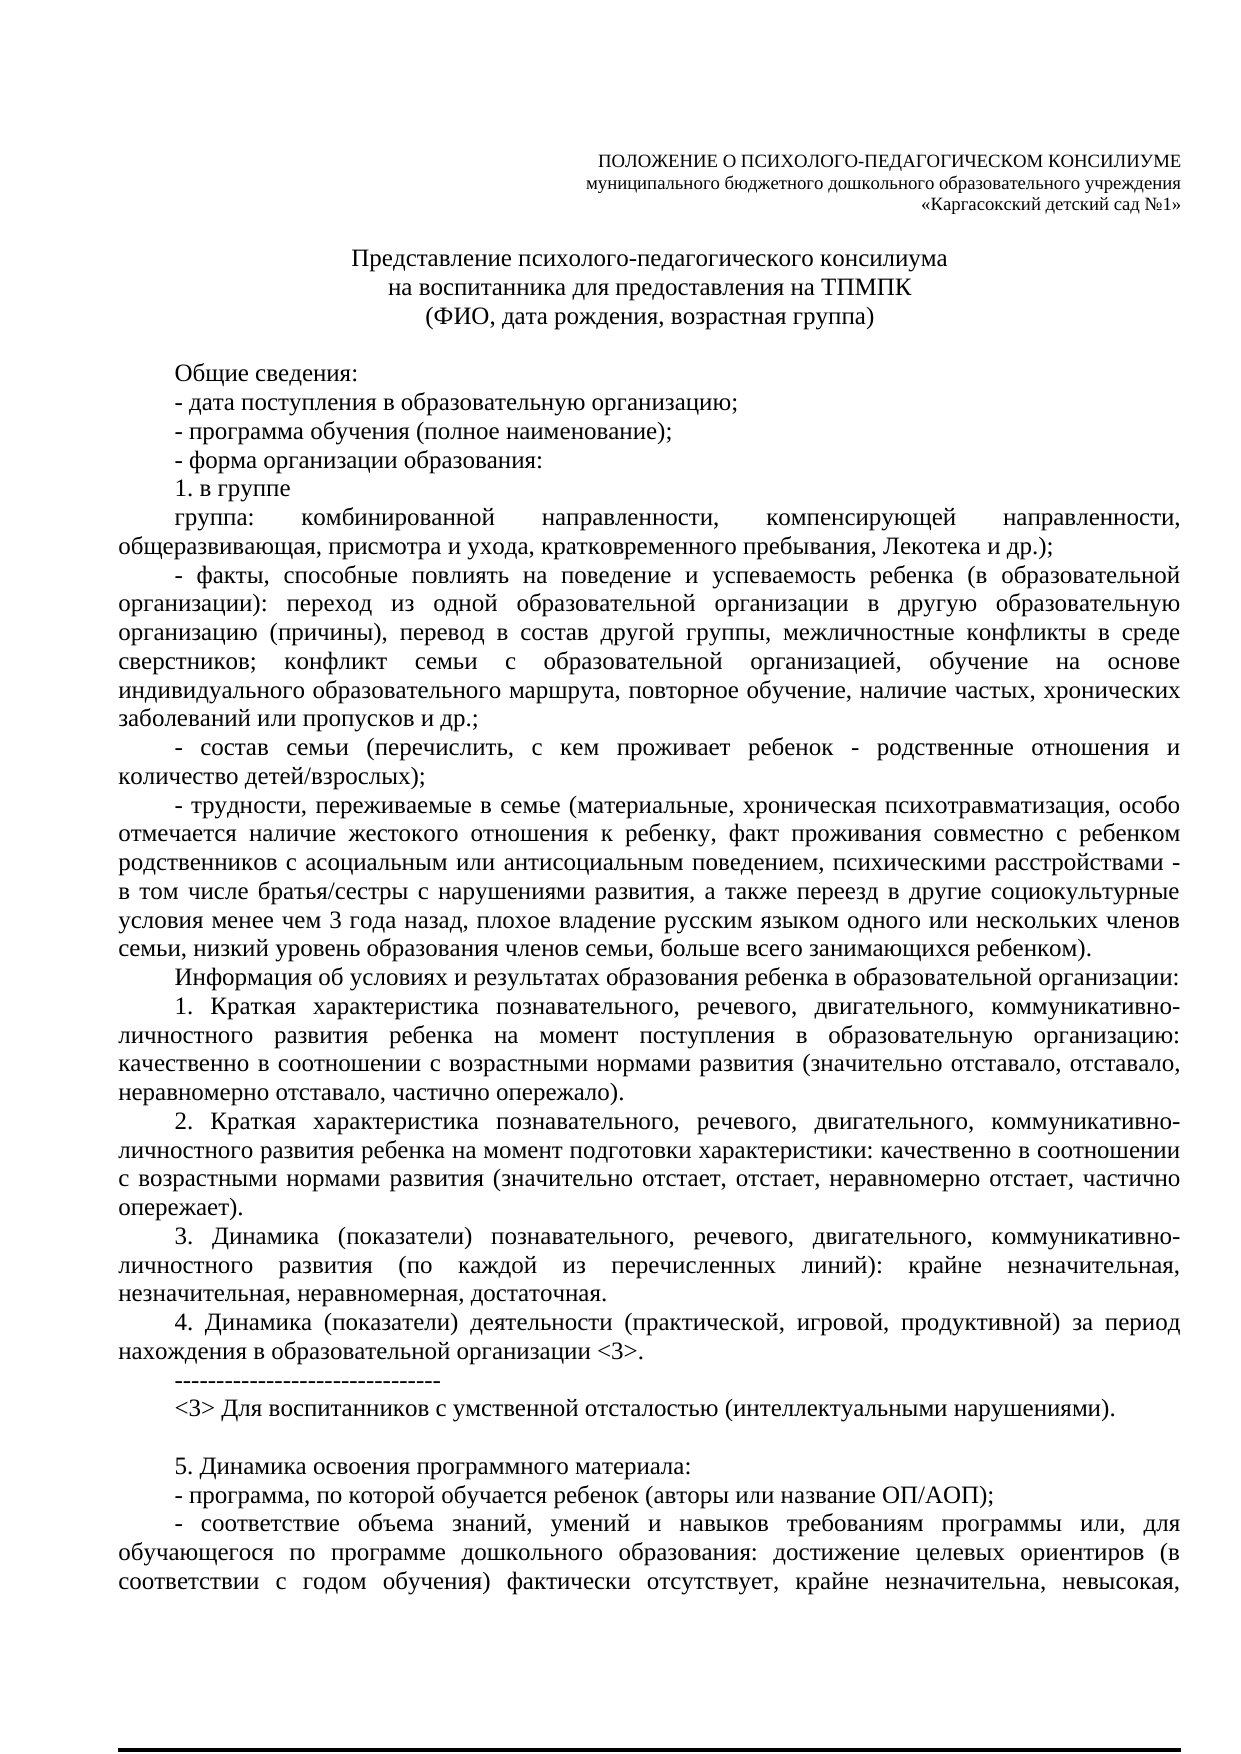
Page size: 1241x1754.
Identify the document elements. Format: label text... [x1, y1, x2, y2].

title «Каргасокский детский сад №1» [118, 193, 1181, 215]
text 1. Краткая характеристика познавательного, речевого, двигательного, коммуникативно-личностного развития ребенка на момент поступления в образовательную организацию: качественно в соотношении с возрастными нормами развития (значительно отставало, отставало, неравномерно отставало, частично опережало). [118, 991, 1181, 1106]
text 4. Динамика (показатели) деятельности (практической, игровой, продуктивной) за период нахождения в образовательной организации <3>. [118, 1307, 1181, 1365]
title ПОЛОЖЕНИЕ О ПСИХОЛОГО-ПЕДАГОГИЧЕСКОМ КОНСИЛИУМЕ [118, 150, 1181, 172]
text Общие сведения: [118, 358, 1181, 387]
text -------------------------------- [118, 1365, 1181, 1393]
text Представление психолого-педагогического консилиума [118, 243, 1181, 272]
text - дата поступления в образовательную организацию; [118, 387, 1181, 416]
text (ФИО, дата рождения, возрастная группа) [118, 301, 1181, 330]
text <3> Для воспитанников с умственной отсталостью (интеллектуальными нарушениями). [118, 1393, 1181, 1422]
text - трудности, переживаемые в семье (материальные, хроническая психотравматизация, особо отмечается наличие жестокого отношения к ребенку, факт проживания совместно с ребенком родственников с асоциальным или антисоциальным поведением, психическими расстройствами - в том числе братья/сестры с нарушениями развития, а также переезд в другие социокультурные условия менее чем 3 года назад, плохое владение русским языком одного или нескольких членов семьи, низкий уровень образования членов семьи, больше всего занимающихся ребенком). [118, 790, 1181, 962]
text на воспитанника для предоставления на ТПМПК [118, 272, 1181, 301]
text 1. в группе [118, 473, 1181, 502]
text - программа, по которой обучается ребенок (авторы или название ОП/АОП); [118, 1480, 1181, 1508]
text - состав семьи (перечислить, с кем проживает ребенок - родственные отношения и количество детей/взрослых); [118, 732, 1181, 790]
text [118, 1508, 1181, 1595]
text 3. Динамика (показатели) познавательного, речевого, двигательного, коммуникативно-личностного развития (по каждой из перечисленных линий): крайне незначительная, незначительная, неравномерная, достаточная. [118, 1221, 1181, 1307]
text - программа обучения (полное наименование); [118, 416, 1181, 445]
title муниципального бюджетного дошкольного образовательного учреждения [118, 172, 1181, 193]
text группа: комбинированной направленности, компенсирующей направленности, общеразвивающая, присмотра и ухода, кратковременного пребывания, Лекотека и др.); [118, 502, 1181, 560]
text - факты, способные повлиять на поведение и успеваемость ребенка (в образовательной организации): переход из одной образовательной организации в другую образовательную организацию (причины), перевод в состав другой группы, межличностные конфликты в среде сверстников; конфликт семьи с образовательной организацией, обучение на основе индивидуального образовательного маршрута, повторное обучение, наличие частых, хронических заболеваний или пропусков и др.; [118, 560, 1181, 732]
text Информация об условиях и результатах образования ребенка в образовательной организации: [118, 962, 1181, 991]
text - форма организации образования: [118, 445, 1181, 473]
text 2. Краткая характеристика познавательного, речевого, двигательного, коммуникативно-личностного развития ребенка на момент подготовки характеристики: качественно в соотношении с возрастными нормами развития (значительно отстает, отстает, неравномерно отстает, частично опережает). [118, 1106, 1181, 1221]
text 5. Динамика освоения программного материала: [118, 1451, 1181, 1480]
